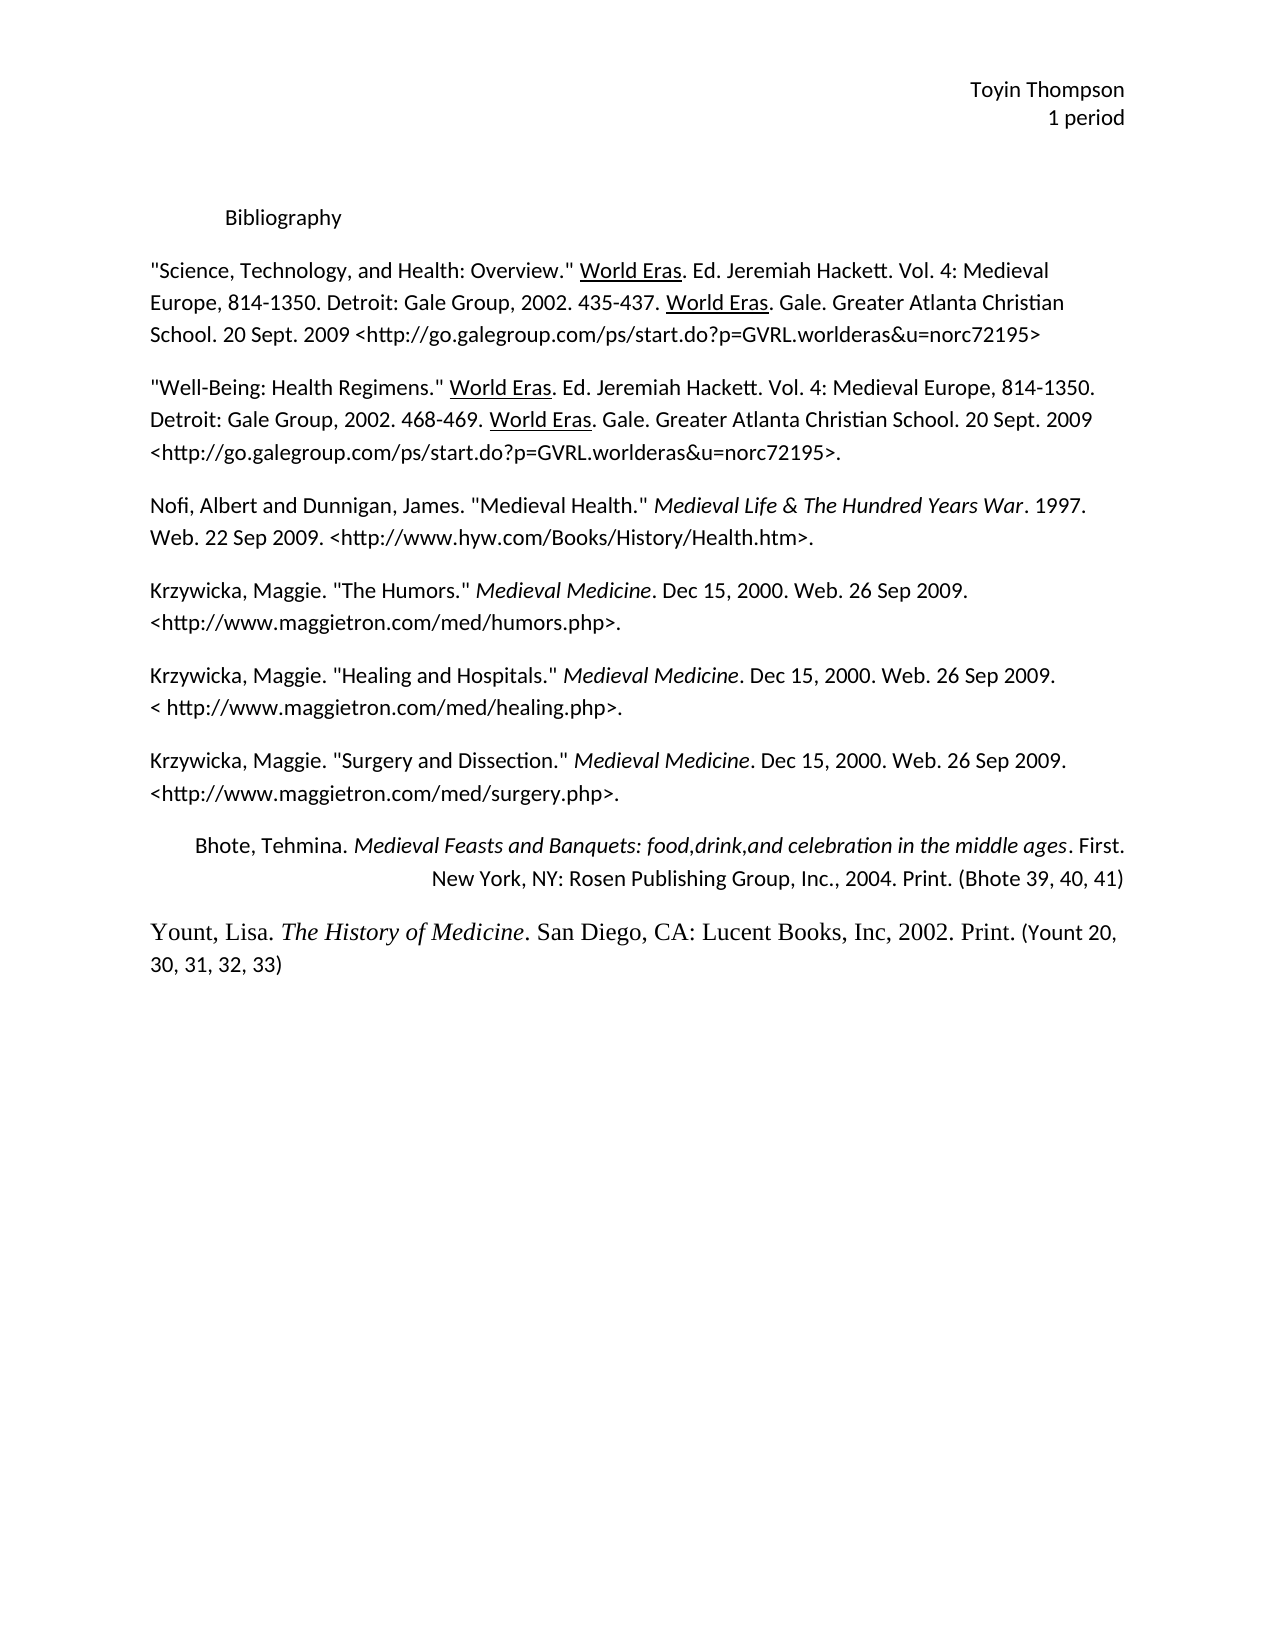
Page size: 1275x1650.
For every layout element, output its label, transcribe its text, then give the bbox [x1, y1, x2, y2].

text Yount, Lisa. The History of Medicine. San Diego, CA: Lucent Books, Inc, 2002. Print. (Yount 20, 30, 31, 32, 33) [150, 917, 1125, 978]
text "Science, Technology, and Health: Overview." World Eras. Ed. Jeremiah Hackett. Vol. 4: Medieval Europe, 814-1350. Detroit: Gale Group, 2002. 435-437. World Eras. Gale. Greater Atlanta Christian School. 20 Sept. 2009 <http://go.galegroup.com/ps/start.do?p=GVRL.worlderas&u=norc72195> [150, 256, 1125, 348]
text "Well-Being: Health Regimens." World Eras. Ed. Jeremiah Hackett. Vol. 4: Medieval Europe, 814-1350. Detroit: Gale Group, 2002. 468-469. World Eras. Gale. Greater Atlanta Christian School. 20 Sept. 2009 <http://go.galegroup.com/ps/start.do?p=GVRL.worlderas&u=norc72195>. [150, 373, 1125, 466]
text Krzywicka, Maggie. "Surgery and Dissection." Medieval Medicine. Dec 15, 2000. Web. 26 Sep 2009. <http://www.maggietron.com/med/surgery.php>. [150, 746, 1125, 807]
text Bhote, Tehmina. Medieval Feasts and Banquets: food,drink,and celebration in the middle ages. First. New York, NY: Rosen Publishing Group, Inc., 2004. Print. (Bhote 39, 40, 41) [150, 832, 1125, 892]
text Krzywicka, Maggie. "Healing and Hospitals." Medieval Medicine. Dec 15, 2000. Web. 26 Sep 2009. < http://www.maggietron.com/med/healing.php>. [150, 661, 1125, 721]
text Krzywicka, Maggie. "The Humors." Medieval Medicine. Dec 15, 2000. Web. 26 Sep 2009. <http://www.maggietron.com/med/humors.php>. [150, 576, 1125, 636]
text Bibliography [150, 203, 1125, 231]
text Nofi, Albert and Dunnigan, James. "Medieval Health." Medieval Life & The Hundred Years War. 1997. Web. 22 Sep 2009. <http://www.hyw.com/Books/History/Health.htm>. [150, 491, 1125, 551]
